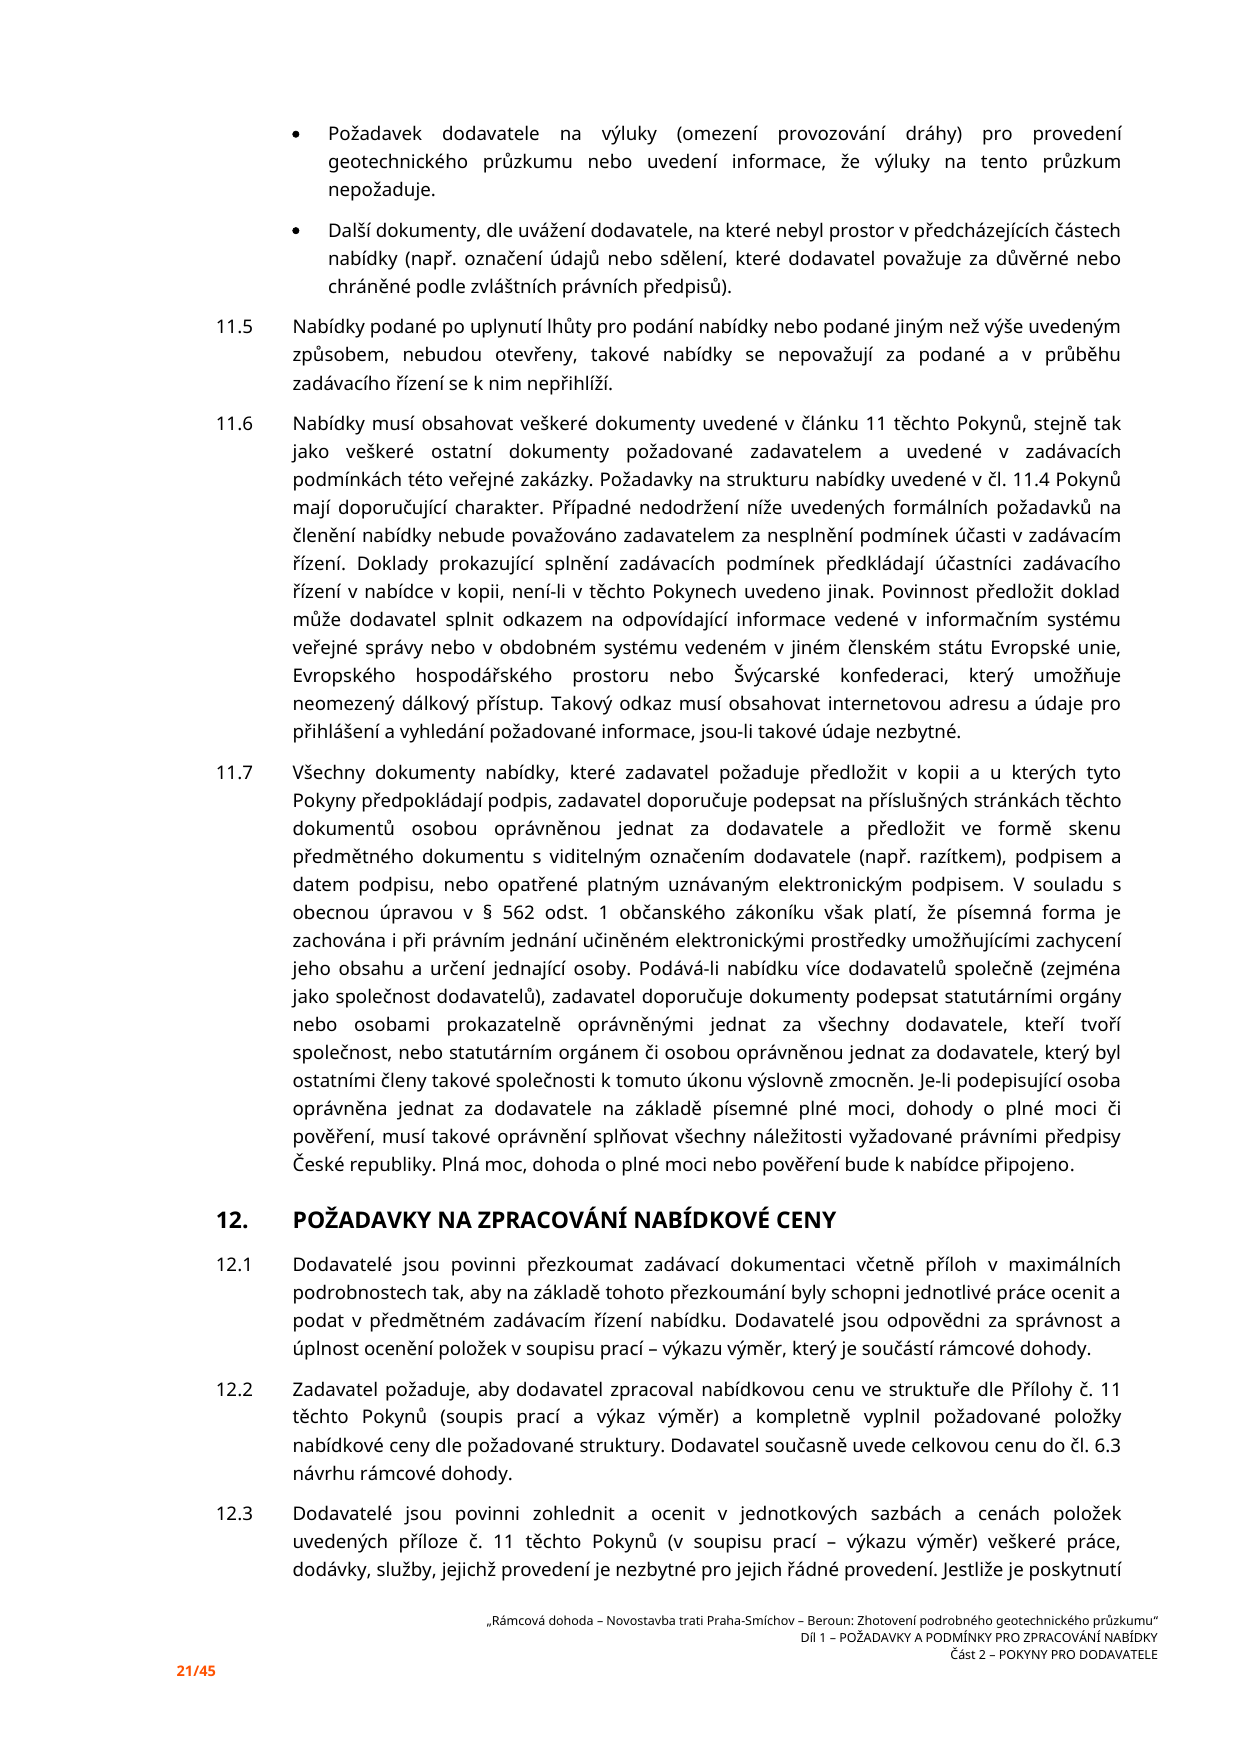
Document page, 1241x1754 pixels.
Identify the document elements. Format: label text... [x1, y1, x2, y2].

text Nabídky musí obsahovat veškeré dokumenty uvedené v článku 11 těchto Pokynů, stejně tak jako veškeré ostatní dokumenty požadované zadavatelem a uvedené v zadávacích podmínkách této veřejné zakázky. Požadavky na strukturu nabídky uvedené v čl. 11.4 Pokynů mají doporučující charakter. Případné nedodržení níže uvedených formálních požadavků na členění nabídky nebude považováno zadavatelem za nesplnění podmínek účasti v zadávacím řízení. Doklady prokazující splnění zadávacích podmínek předkládají účastníci zadávacího řízení v nabídce v kopii, není-li v těchto Pokynech uvedeno jinak. Povinnost předložit doklad může dodavatel splnit odkazem na odpovídající informace vedené v informačním systému veřejné správy nebo v obdobném systému vedeném v jiném členském státu Evropské unie, Evropského hospodářského prostoru nebo Švýcarské konfederaci, který umožňuje neomezený dálkový přístup. Takový odkaz musí obsahovat internetovou adresu a údaje pro přihlášení a vyhledání požadované informace, jsou-li takové údaje nezbytné. [216, 410, 1122, 744]
text Zadavatel požaduje, aby dodavatel zpracoval nabídkovou cenu ve struktuře dle Přílohy č. 11 těchto Pokynů (soupis prací a výkaz výměr) a kompletně vyplnil požadované položky nabídkové ceny dle požadované struktury. Dodavatel současně uvede celkovou cenu do čl. 6.3 návrhu rámcové dohody. [216, 1376, 1122, 1485]
text Nabídky podané po uplynutí lhůty pro podání nabídky nebo podané jiným než výše uvedeným způsobem, nebudou otevřeny, takové nabídky se nepovažují za podané a v průběhu zadávacího řízení se k nim nepřihlíží. [216, 314, 1122, 395]
text POŽADAVKY NA ZPRACOVÁNÍ NABÍDKOVÉ CENY [216, 1204, 1122, 1236]
text Dodavatelé jsou povinni přezkoumat zadávací dokumentaci včetně příloh v maximálních podrobnostech tak, aby na základě tohoto přezkoumání byly schopni jednotlivé práce ocenit a podat v předmětném zadávacím řízení nabídku. Dodavatelé jsou odpovědni za správnost a úplnost ocenění položek v soupisu prací – výkazu výměr, který je součástí rámcové dohody. [216, 1251, 1122, 1361]
text Požadavek dodavatele na výluky (omezení provozování dráhy) pro provedení geotechnického průzkumu nebo uvedení informace, že výluky na tento průzkum nepožaduje. [292, 121, 1122, 202]
text Všechny dokumenty nabídky, které zadavatel požaduje předložit v kopii a u kterých tyto Pokyny předpokládají podpis, zadavatel doporučuje podepsat na příslušných stránkách těchto dokumentů osobou oprávněnou jednat za dodavatele a předložit ve formě skenu předmětného dokumentu s viditelným označením dodavatele (např. razítkem), podpisem a datem podpisu, nebo opatřené platným uznávaným elektronickým podpisem. V souladu s obecnou úpravou v § 562 odst. 1 občanského zákoníku však platí, že písemná forma je zachována i při právním jednání učiněném elektronickými prostředky umožňujícími zachycení jeho obsahu a určení jednající osoby. Podává-li nabídku více dodavatelů společně (zejména jako společnost dodavatelů), zadavatel doporučuje dokumenty podepsat statutárními orgány nebo osobami prokazatelně oprávněnými jednat za všechny dodavatele, kteří tvoří společnost, nebo statutárním orgánem či osobou oprávněnou jednat za dodavatele, který byl ostatními členy takové společnosti k tomuto úkonu výslovně zmocněn. Je-li podepisující osoba oprávněna jednat za dodavatele na základě písemné plné moci, dohody o plné moci či pověření, musí takové oprávnění splňovat všechny náležitosti vyžadované právními předpisy České republiky. Plná moc, dohoda o plné moci nebo pověření bude k nabídce připojeno. [216, 759, 1122, 1177]
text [216, 1500, 1122, 1582]
text Další dokumenty, dle uvážení dodavatele, na které nebyl prostor v předcházejících částech nabídky (např. označení údajů nebo sdělení, které dodavatel považuje za důvěrné nebo chráněné podle zvláštních právních předpisů). [292, 217, 1122, 299]
